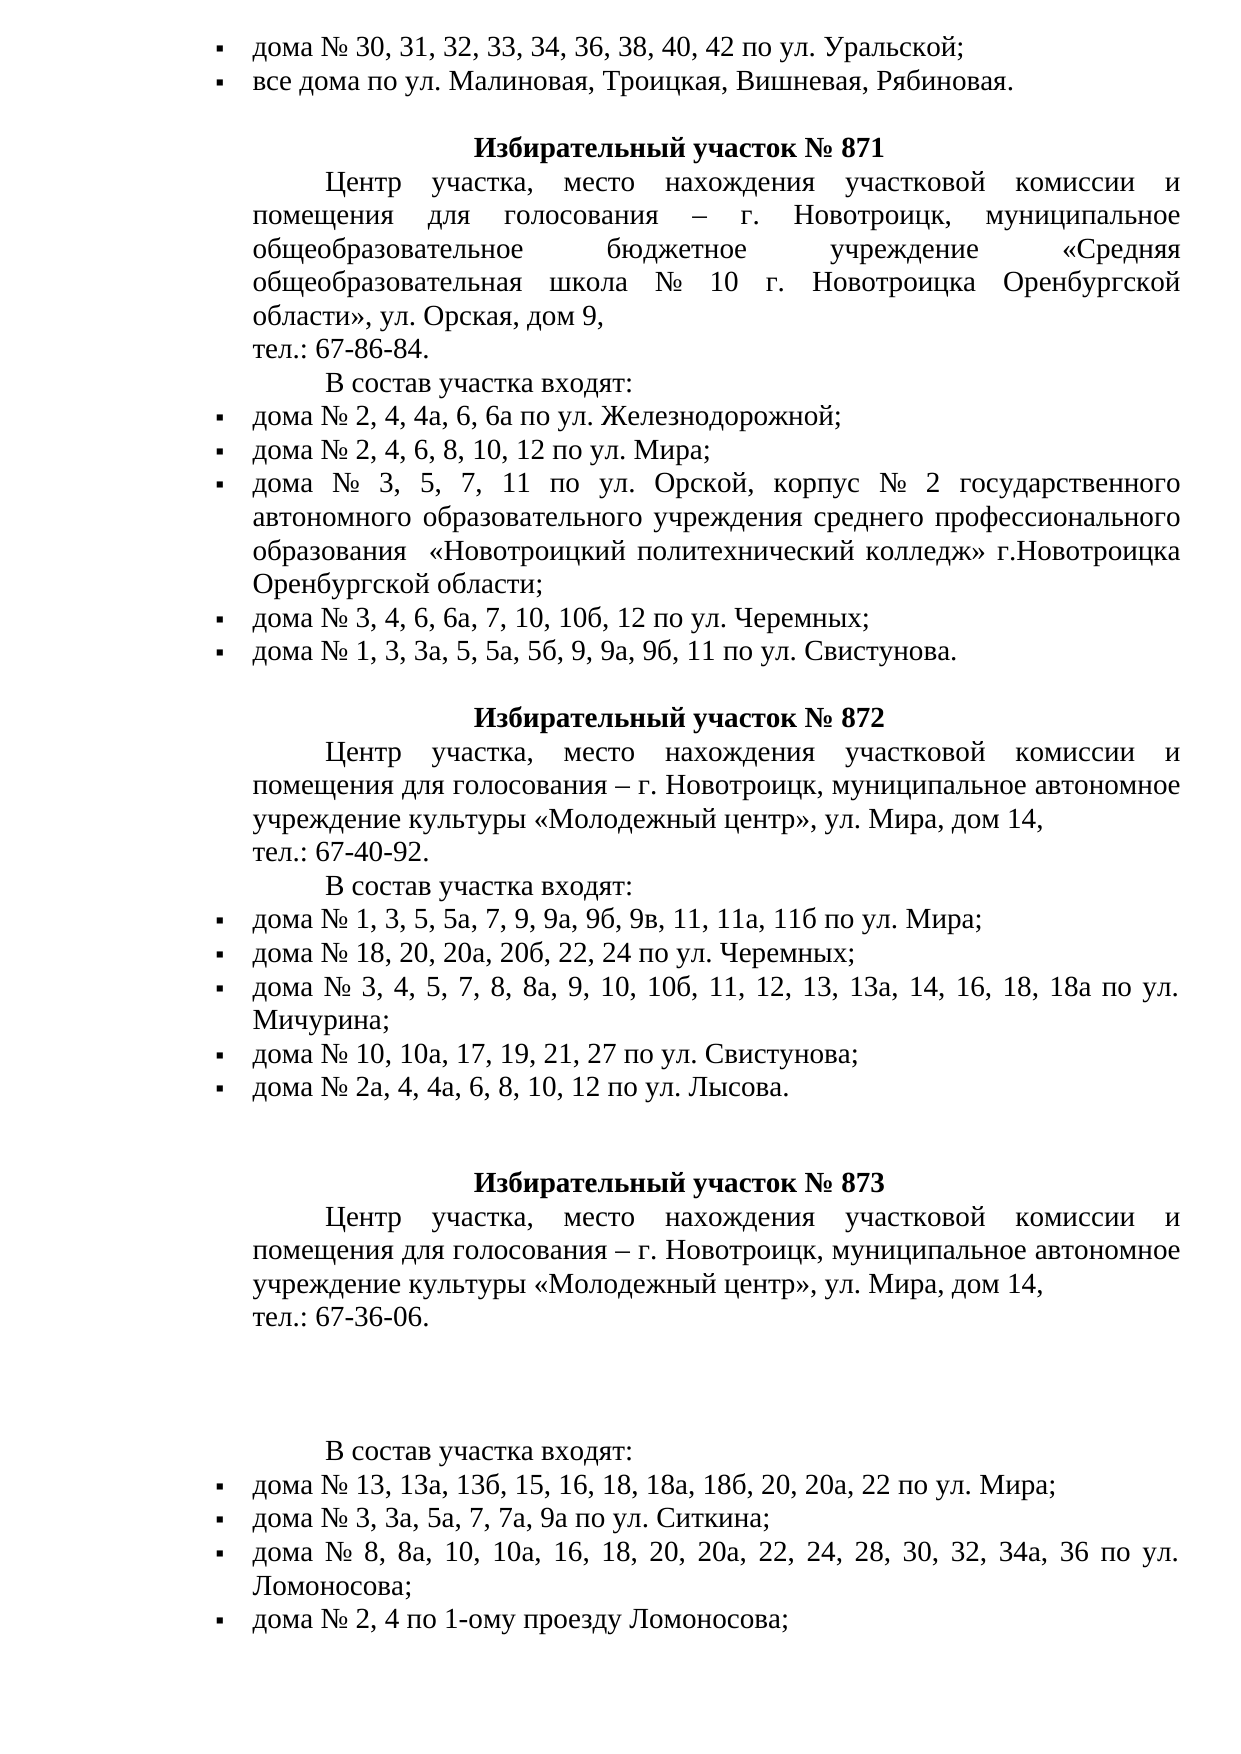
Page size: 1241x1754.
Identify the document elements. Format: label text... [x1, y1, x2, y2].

text тел.: 67-36-06. [177, 1299, 1181, 1333]
subtitle Центр участка, место нахождения участковой комиссии и помещения для голосования – г. Новотроицк, муниципальное общеобразовательное бюджетное учреждение «Средняя общеобразовательная школа № 10 г. Новотроицка Оренбургской области», ул. Орская, дом 9, [252, 164, 1181, 331]
text тел.: 67-40-92. [252, 834, 1181, 868]
list все дома по ул. Малиновая, Троицкая, Вишневая, Рябиновая. [215, 63, 1181, 97]
list дома № 8, 8а, 10, 10а, 16, 18, 20, 20а, 22, 24, 28, 30, 32, 34а, 36 по ул. Ломоносова; [215, 1534, 1181, 1601]
list дома № 2, 4, 4а, 6, 6а по ул. Железнодорожной; [215, 398, 1181, 432]
subtitle Центр участка, место нахождения участковой комиссии и помещения для голосования – г. Новотроицк, муниципальное автономное учреждение культуры «Молодежный центр», ул. Мира, дом 14, [252, 1199, 1181, 1299]
list дома № 3, 4, 6, 6а, 7, 10, 10б, 12 по ул. Черемных; [215, 600, 1181, 633]
text В состав участка входят: [252, 868, 1181, 902]
list дома № 2а, 4, 4а, 6, 8, 10, 12 по ул. Лысова. [215, 1069, 1181, 1103]
list дома № 3, 4, 5, 7, 8, 8а, 9, 10, 10б, 11, 12, 13, 13а, 14, 16, 18, 18а по ул. Мичурина; [215, 969, 1181, 1036]
list дома № 13, 13а, 13б, 15, 16, 18, 18а, 18б, 20, 20а, 22 по ул. Мира; [215, 1467, 1181, 1501]
subtitle Центр участка, место нахождения участковой комиссии и помещения для голосования – г. Новотроицк, муниципальное автономное учреждение культуры «Молодежный центр», ул. Мира, дом 14, [252, 734, 1181, 834]
list дома № 10, 10а, 17, 19, 21, 27 по ул. Свистунова; [215, 1036, 1181, 1069]
subtitle Избирательный участок № 871 [177, 130, 1181, 164]
text В состав участка входят: [252, 365, 1181, 398]
list дома № 2, 4, 6, 8, 10, 12 по ул. Мира; [215, 432, 1181, 466]
list дома № 2, 4 по 1-ому проезду Ломоносова; [215, 1601, 1181, 1635]
list дома № 1, 3, 5, 5а, 7, 9, 9а, 9б, 9в, 11, 11а, 11б по ул. Мира; [215, 902, 1181, 935]
text В состав участка входят: [252, 1433, 1181, 1467]
list дома № 3, 3а, 5а, 7, 7а, 9а по ул. Ситкина; [215, 1501, 1181, 1534]
list дома № 18, 20, 20а, 20б, 22, 24 по ул. Черемных; [215, 935, 1181, 969]
list дома № 3, 5, 7, 11 по ул. Орской, корпус № 2 государственного автономного образовательного учреждения среднего профессионального образования «Новотроицкий политехнический колледж» г.Новотроицка Оренбургской области; [215, 466, 1181, 600]
subtitle Избирательный участок № 873 [177, 1165, 1181, 1199]
subtitle Избирательный участок № 872 [177, 700, 1181, 734]
list дома № 1, 3, 3а, 5, 5а, 5б, 9, 9а, 9б, 11 по ул. Свистунова. [215, 633, 1181, 667]
text тел.: 67-86-84. [177, 331, 1181, 365]
list дома № 30, 31, 32, 33, 34, 36, 38, 40, 42 по ул. Уральской; [215, 29, 1181, 63]
